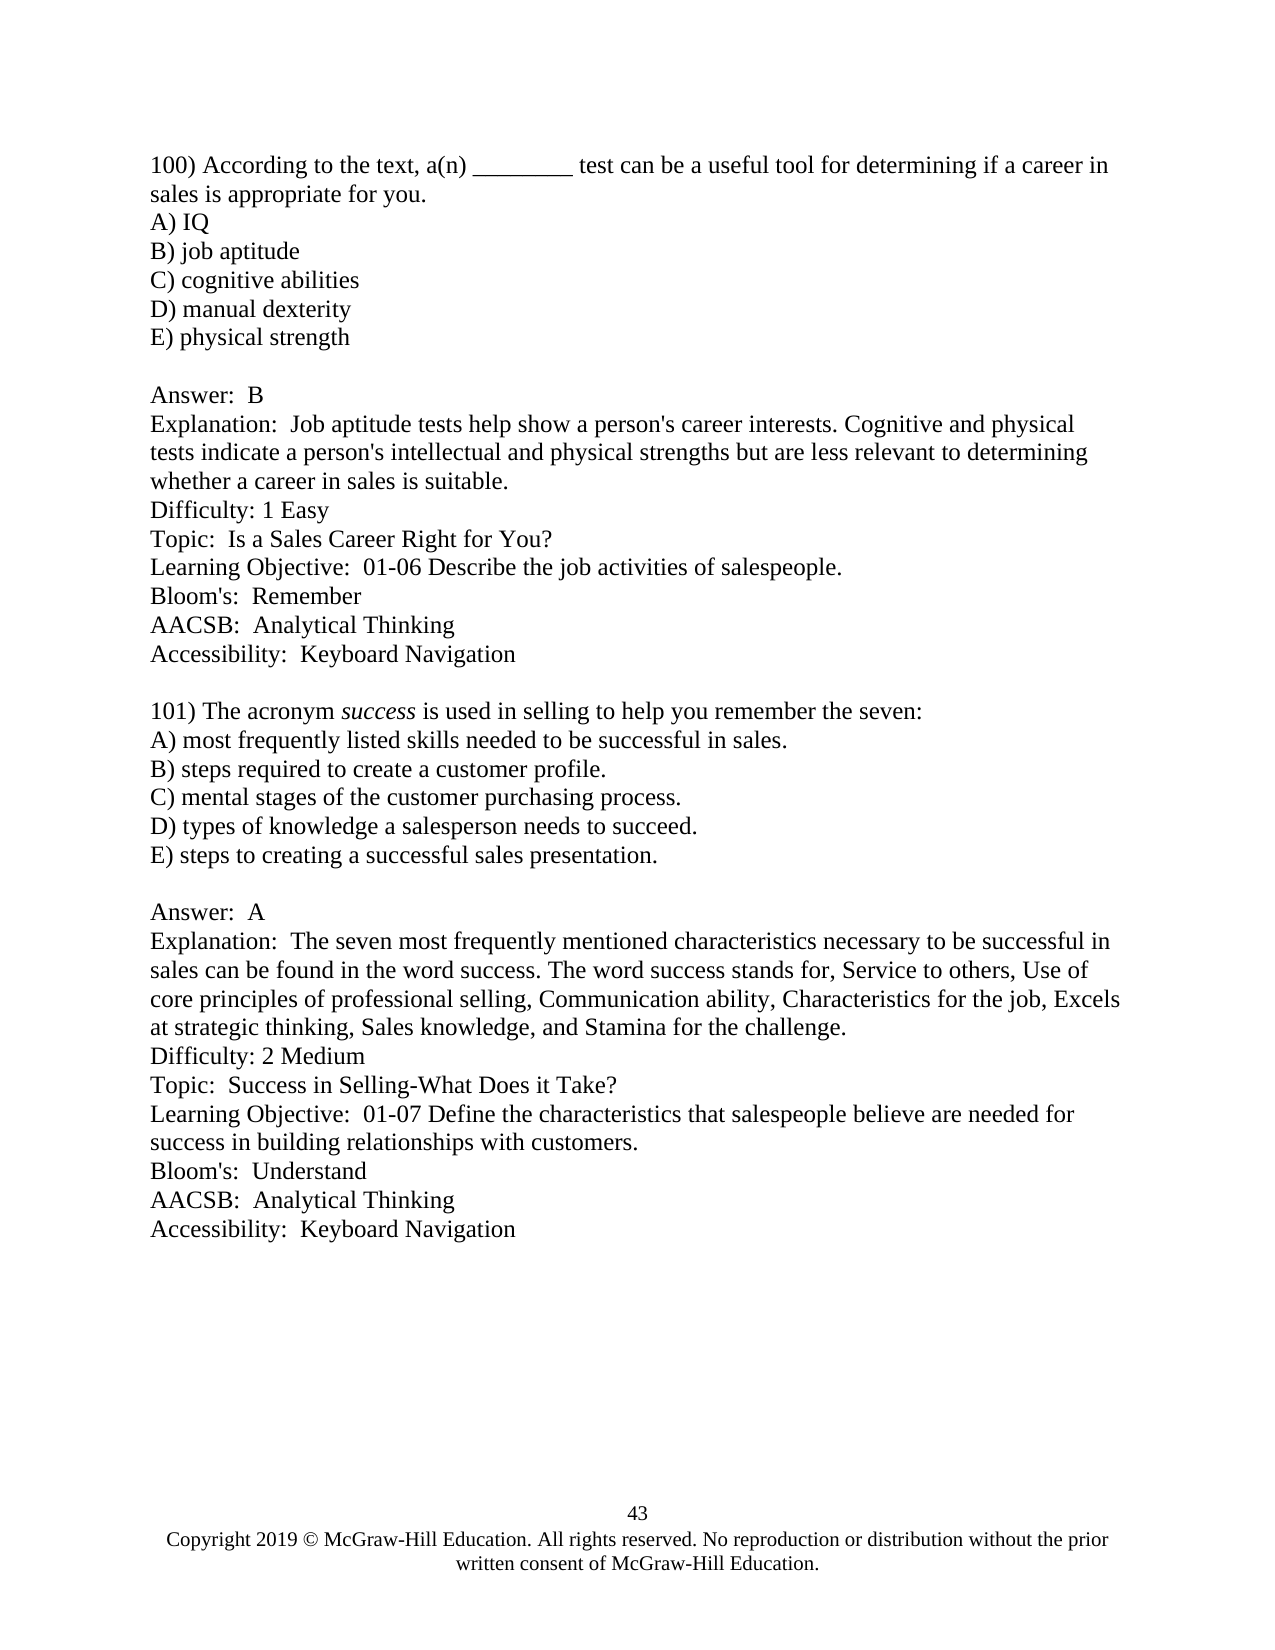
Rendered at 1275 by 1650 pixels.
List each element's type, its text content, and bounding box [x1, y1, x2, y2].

text E) physical strength [150, 322, 1125, 351]
text Learning Objective: 01-06 Describe the job activities of salespeople. [150, 552, 1125, 581]
text Answer: A [150, 897, 1125, 926]
text Answer: B [150, 380, 1125, 409]
text Difficulty: 1 Easy [150, 495, 1125, 524]
text Accessibility: Keyboard Navigation [150, 639, 1125, 667]
text Bloom's: Remember [150, 581, 1125, 610]
text A) most frequently listed skills needed to be successful in sales. [150, 725, 1125, 754]
text Explanation: The seven most frequently mentioned characteristics necessary to be successful in sales can be found in the word success. The word success stands for, Service to others, Use of core principles of professional selling, Communication ability, Characteristics for the job, Excels at strategic thinking, Sales knowledge, and Stamina for the challenge. [150, 926, 1125, 1041]
text Topic: Is a Sales Career Right for You? [150, 524, 1125, 552]
text Topic: Success in Selling-What Does it Take? [150, 1070, 1125, 1099]
text Explanation: Job aptitude tests help show a person's career interests. Cognitive and physical tests indicate a person's intellectual and physical strengths but are less relevant to determining whether a career in sales is suitable. [150, 409, 1125, 495]
text Bloom's: Understand [150, 1156, 1125, 1185]
text A) IQ [150, 207, 1125, 236]
text AACSB: Analytical Thinking [150, 1185, 1125, 1214]
text 101) The acronym success is used in selling to help you remember the seven: [150, 696, 1125, 725]
text Learning Objective: 01-07 Define the characteristics that salespeople believe are needed for success in building relationships with customers. [150, 1099, 1125, 1156]
text B) job aptitude [150, 236, 1125, 265]
text D) manual dexterity [150, 294, 1125, 322]
text C) cognitive abilities [150, 265, 1125, 294]
text C) mental stages of the customer purchasing process. [150, 782, 1125, 811]
text Difficulty: 2 Medium [150, 1041, 1125, 1070]
text 100) According to the text, a(n) ________ test can be a useful tool for determining if a career in sales is appropriate for you. [150, 150, 1125, 207]
text Accessibility: Keyboard Navigation [150, 1214, 1125, 1242]
text E) steps to creating a successful sales presentation. [150, 840, 1125, 869]
text AACSB: Analytical Thinking [150, 610, 1125, 639]
text B) steps required to create a customer profile. [150, 754, 1125, 782]
text D) types of knowledge a salesperson needs to succeed. [150, 811, 1125, 840]
